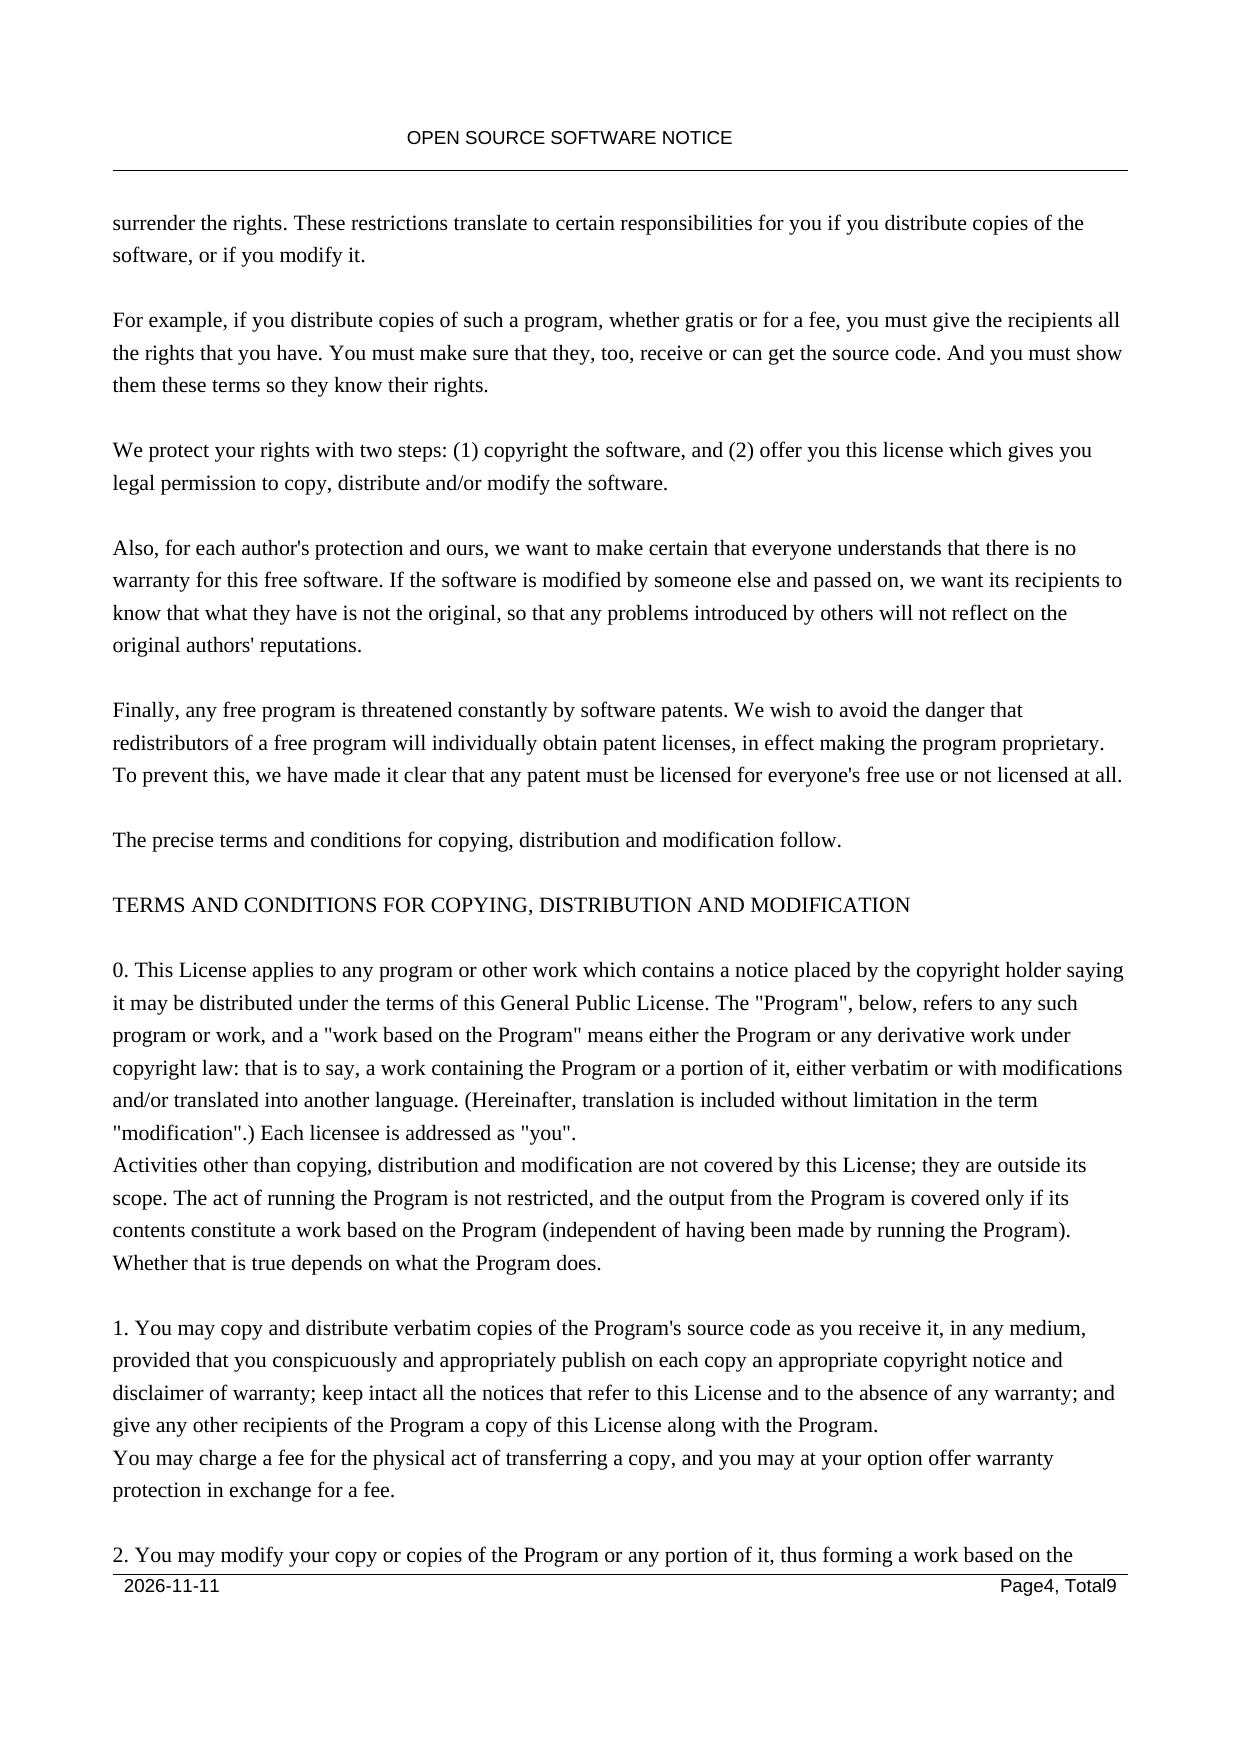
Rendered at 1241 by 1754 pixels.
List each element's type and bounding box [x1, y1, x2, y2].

text [112, 206, 1128, 1571]
